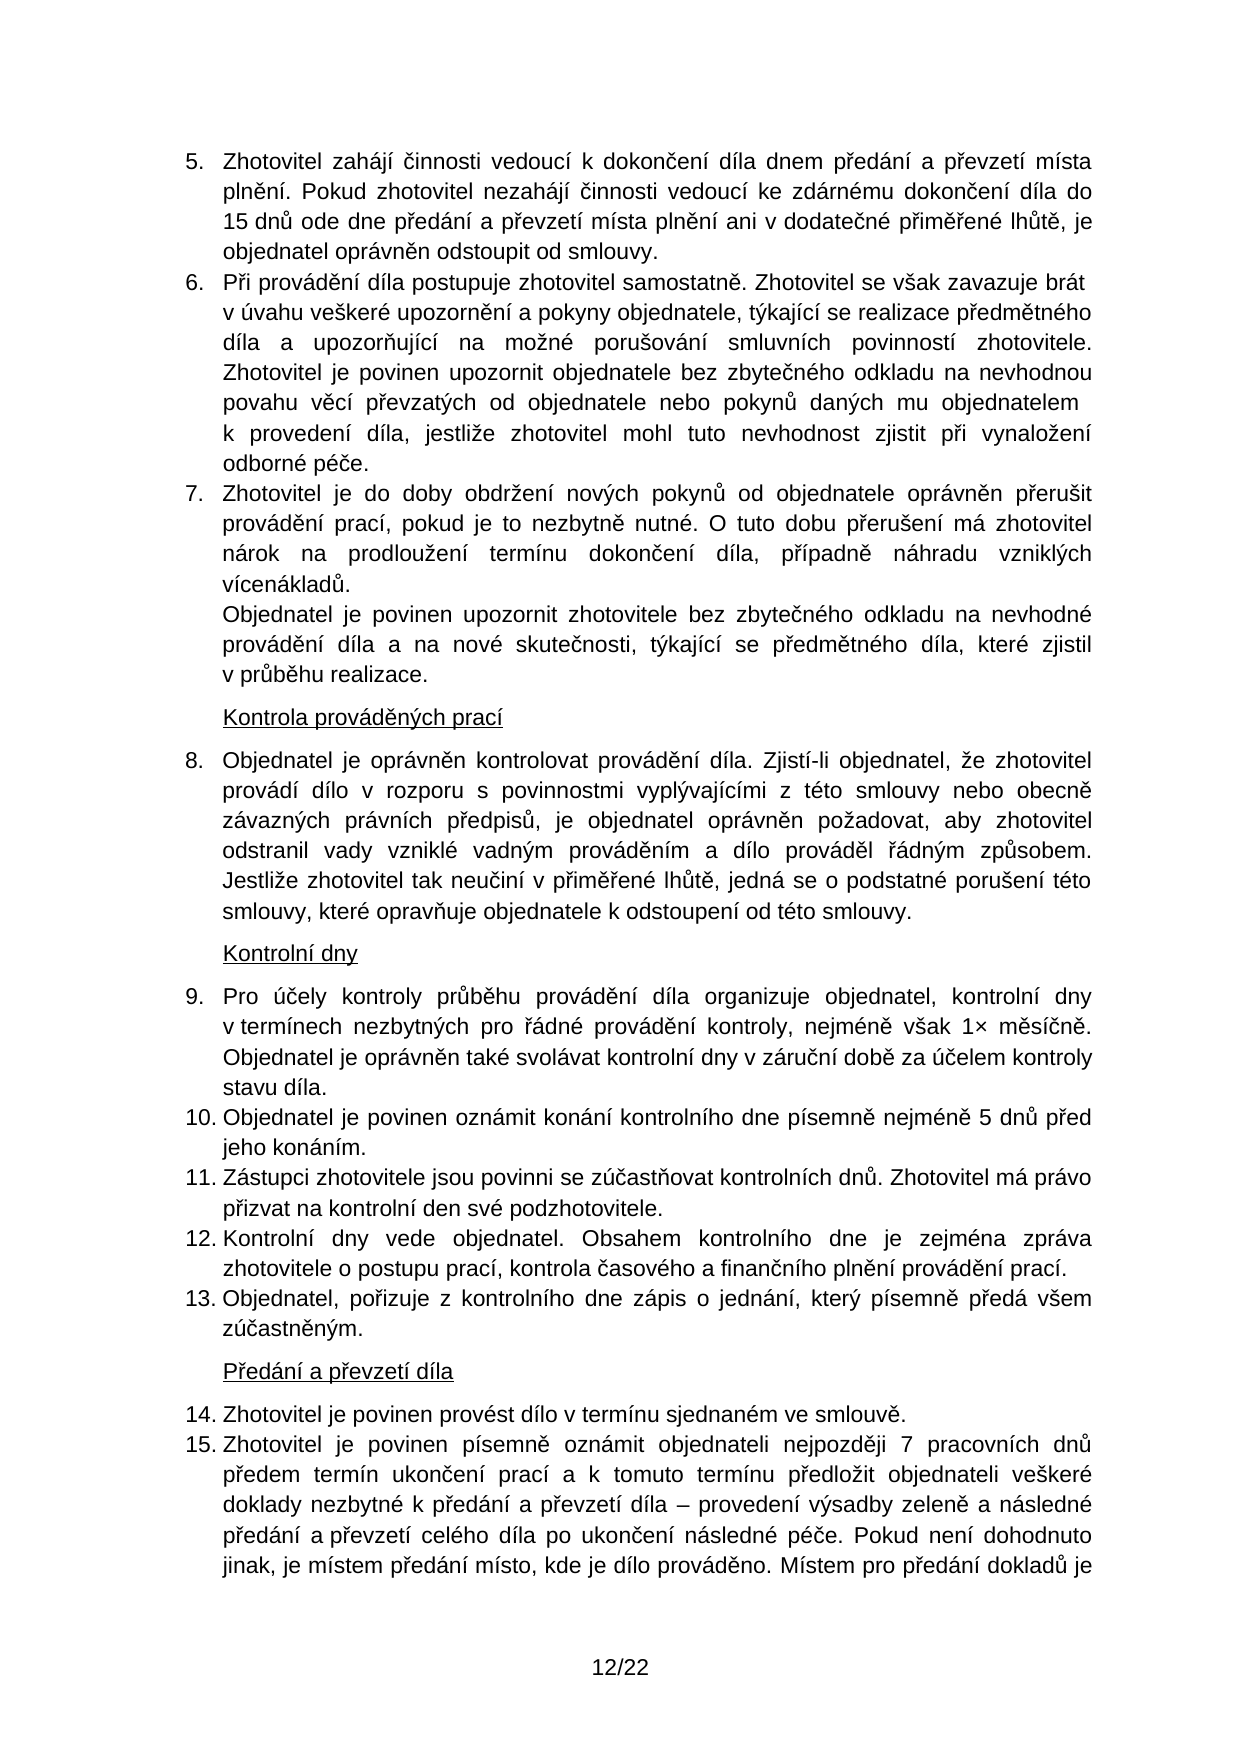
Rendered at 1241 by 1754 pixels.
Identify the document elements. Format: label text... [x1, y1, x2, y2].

list Předání a převzetí díla [223, 1358, 1093, 1384]
list Kontrola prováděných prací [223, 704, 1093, 730]
list Kontrolní dny [223, 940, 1093, 967]
list Při provádění díla postupuje zhotovitel samostatně. Zhotovitel se však zavazuje brát v úvahu veškeré upozornění a pokyny objednatele, týkající se realizace předmětného díla a upozorňující na možné porušování smluvních povinností zhotovitele. Zhotovitel je povinen upozornit objednatele bez zbytečného odkladu na nevhodnou povahu věcí převzatých od objednatele nebo pokynů daných mu objednatelem k provedení díla, jestliže zhotovitel mohl tuto nevhodnost zjistit při vynaložení odborné péče. [185, 268, 1093, 476]
list Zhotovitel je do doby obdržení nových pokynů od objednatele oprávněn přerušit provádění prací, pokud je to nezbytně nutné. O tuto dobu přerušení má zhotovitel nárok na prodloužení termínu dokončení díla, případně náhradu vzniklých vícenákladů. Objednatel je povinen upozornit zhotovitele bez zbytečného odkladu na nevhodné provádění díla a na nové skutečnosti, týkající se předmětného díla, které zjistil v průběhu realizace. [185, 480, 1093, 687]
list Pro účely kontroly průběhu provádění díla organizuje objednatel, kontrolní dny v termínech nezbytných pro řádné provádění kontroly, nejméně však 1× měsíčně. Objednatel je oprávněn také svolávat kontrolní dny v záruční době za účelem kontroly stavu díla. [185, 983, 1093, 1100]
list Objednatel je oprávněn kontrolovat provádění díla. Zjistí-li objednatel, že zhotovitel provádí dílo v rozporu s povinnostmi vyplývajícími z této smlouvy nebo obecně závazných právních předpisů, je objednatel oprávněn požadovat, aby zhotovitel odstranil vady vzniklé vadným prováděním a dílo prováděl řádným způsobem. Jestliže zhotovitel tak neučiní v přiměřené lhůtě, jedná se o podstatné porušení této smlouvy, které opravňuje objednatele k odstoupení od této smlouvy. [185, 747, 1093, 924]
list Kontrolní dny vede objednatel. Obsahem kontrolního dne je zejména zpráva zhotovitele o postupu prací, kontrola časového a finančního plnění provádění prací. [185, 1225, 1093, 1281]
list Objednatel, pořizuje z kontrolního dne zápis o jednání, který písemně předá všem zúčastněným. [185, 1285, 1093, 1342]
list Zástupci zhotovitele jsou povinni se zúčastňovat kontrolních dnů. Zhotovitel má právo přizvat na kontrolní den své podzhotovitele. [185, 1164, 1093, 1221]
list Objednatel je povinen oznámit konání kontrolního dne písemně nejméně 5 dnů před jeho konáním. [185, 1104, 1093, 1160]
list Zhotovitel zahájí činnosti vedoucí k dokončení díla dnem předání a převzetí místa plnění. Pokud zhotovitel nezahájí činnosti vedoucí ke zdárnému dokončení díla do 15 dnů ode dne předání a převzetí místa plnění ani v dodatečné přiměřené lhůtě, je objednatel oprávněn odstoupit od smlouvy. [185, 148, 1093, 264]
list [185, 1431, 1093, 1578]
list Zhotovitel je povinen provést dílo v termínu sjednaném ve smlouvě. [185, 1401, 1093, 1427]
